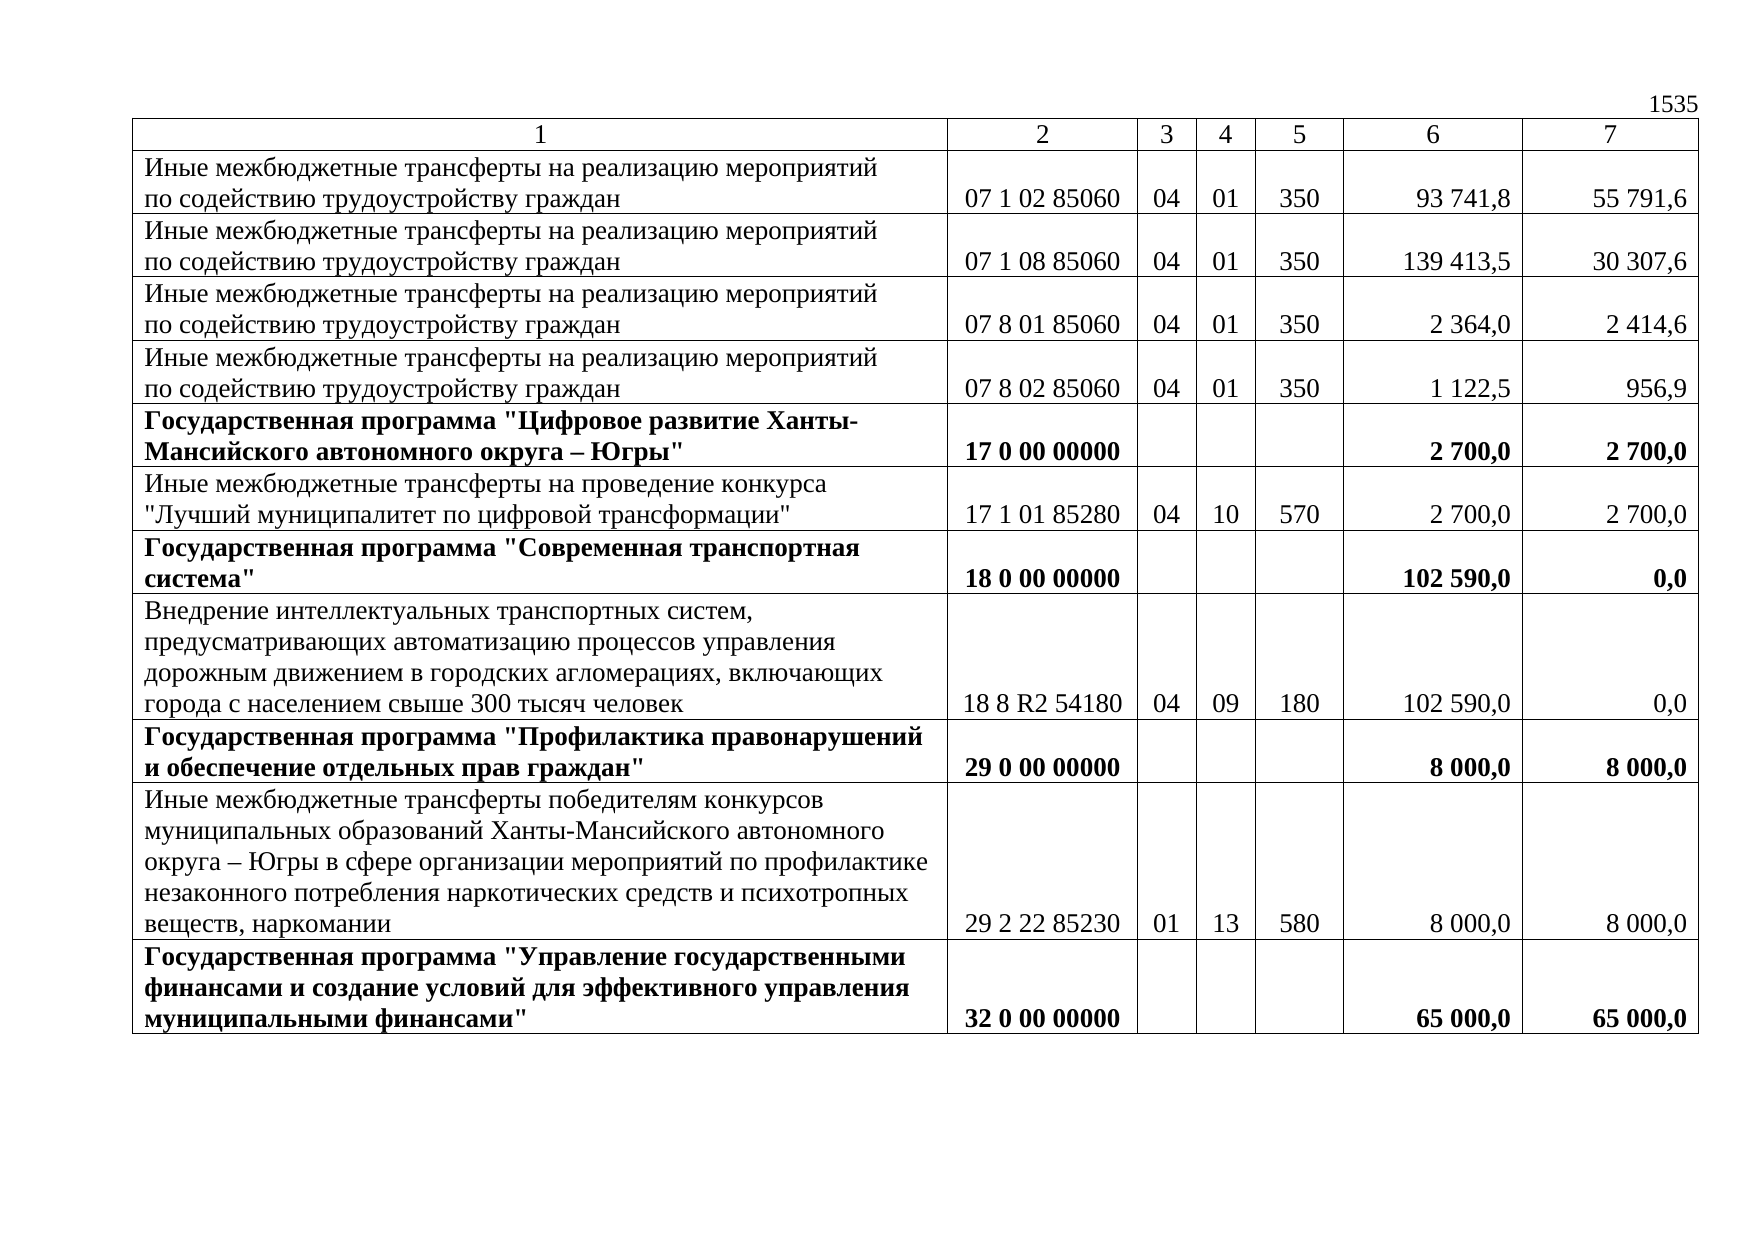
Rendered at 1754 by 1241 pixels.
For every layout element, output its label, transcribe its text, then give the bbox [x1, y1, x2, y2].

table_cell 04 [1138, 151, 1196, 213]
table_cell 102 590,0 [1344, 531, 1522, 593]
table_cell 580 [1256, 783, 1343, 939]
table_cell 8 000,0 [1344, 783, 1522, 939]
table_cell [1256, 404, 1343, 466]
table_cell 102 590,0 [1344, 594, 1522, 718]
table_cell Иные межбюджетные трансферты на реализацию мероприятий по содействию трудоустройству граждан [133, 277, 947, 339]
table_cell 04 [1138, 214, 1196, 276]
table_cell 07 1 02 85060 [948, 151, 1137, 213]
table_cell 01 [1138, 783, 1196, 939]
table_cell 2 364,0 [1344, 277, 1522, 339]
table_cell 29 0 00 00000 [948, 720, 1137, 782]
table_header 7 [1523, 119, 1698, 149]
table_cell 8 000,0 [1523, 720, 1698, 782]
table_cell 350 [1256, 151, 1343, 213]
table_cell 01 [1197, 151, 1255, 213]
table_cell [1256, 940, 1343, 1033]
table_cell 2 700,0 [1523, 404, 1698, 466]
table_cell 139 413,5 [1344, 214, 1522, 276]
table_cell [1197, 940, 1255, 1033]
table_header 1 [133, 119, 947, 149]
table_cell 8 000,0 [1344, 720, 1522, 782]
table_cell 2 700,0 [1523, 467, 1698, 529]
table_cell 956,9 [1523, 341, 1698, 403]
table_header 3 [1138, 119, 1196, 149]
table_cell 30 307,6 [1523, 214, 1698, 276]
table_cell Иные межбюджетные трансферты на реализацию мероприятий по содействию трудоустройству граждан [133, 341, 947, 403]
table_cell 55 791,6 [1523, 151, 1698, 213]
table_cell 07 1 08 85060 [948, 214, 1137, 276]
table_cell Государственная программа "Цифровое развитие Ханты-Мансийского автономного округа – Югры" [133, 404, 947, 466]
table_header 5 [1256, 119, 1343, 149]
table_header 2 [948, 119, 1137, 149]
table_cell 180 [1256, 594, 1343, 718]
table_cell 65 000,0 [1523, 940, 1698, 1033]
table_cell 350 [1256, 277, 1343, 339]
table_cell 1 122,5 [1344, 341, 1522, 403]
table_cell 01 [1197, 341, 1255, 403]
table_cell [1138, 940, 1196, 1033]
table_cell 04 [1138, 467, 1196, 529]
table_cell 2 700,0 [1344, 404, 1522, 466]
table_cell Государственная программа "Современная транспортная система" [133, 531, 947, 593]
table_cell [1197, 720, 1255, 782]
table_cell 0,0 [1523, 594, 1698, 718]
table_cell 93 741,8 [1344, 151, 1522, 213]
table_header 4 [1197, 119, 1255, 149]
table_cell [1256, 720, 1343, 782]
table_cell [1138, 720, 1196, 782]
table_cell 8 000,0 [1523, 783, 1698, 939]
table_cell Иные межбюджетные трансферты на реализацию мероприятий по содействию трудоустройству граждан [133, 214, 947, 276]
table_cell [1197, 531, 1255, 593]
table_cell 2 700,0 [1344, 467, 1522, 529]
table_cell Иные межбюджетные трансферты победителям конкурсов муниципальных образований Ханты-Мансийского автономного округа – Югры в сфере организации мероприятий по профилактике незаконного потребления наркотических средств и психотропных веществ, наркомании [133, 783, 947, 939]
table_cell [1138, 404, 1196, 466]
table_cell 65 000,0 [1344, 940, 1522, 1033]
table_cell Внедрение интеллектуальных транспортных систем, предусматривающих автоматизацию процессов управления дорожным движением в городских агломерациях, включающих города с населением свыше 300 тысяч человек [133, 594, 947, 718]
table_cell 350 [1256, 341, 1343, 403]
table_cell 04 [1138, 277, 1196, 339]
table_cell [1256, 531, 1343, 593]
table_cell 2 414,6 [1523, 277, 1698, 339]
table_cell 04 [1138, 341, 1196, 403]
table_cell 04 [1138, 594, 1196, 718]
table_cell 07 8 01 85060 [948, 277, 1137, 339]
table_cell 17 0 00 00000 [948, 404, 1137, 466]
table_cell 18 0 00 00000 [948, 531, 1137, 593]
table_cell 32 0 00 00000 [948, 940, 1137, 1033]
table_cell Иные межбюджетные трансферты на реализацию мероприятий по содействию трудоустройству граждан [133, 151, 947, 213]
table_cell 18 8 R2 54180 [948, 594, 1137, 718]
table_cell 07 8 02 85060 [948, 341, 1137, 403]
table_cell 10 [1197, 467, 1255, 529]
table_cell 350 [1256, 214, 1343, 276]
table_cell Государственная программа "Профилактика правонарушений и обеспечение отдельных прав граждан" [133, 720, 947, 782]
table_cell 570 [1256, 467, 1343, 529]
table_cell 01 [1197, 214, 1255, 276]
table_cell [1197, 404, 1255, 466]
table_cell 0,0 [1523, 531, 1698, 593]
table_cell 01 [1197, 277, 1255, 339]
table_cell 09 [1197, 594, 1255, 718]
table_cell 29 2 22 85230 [948, 783, 1137, 939]
table_header 6 [1344, 119, 1522, 149]
table_cell Иные межбюджетные трансферты на проведение конкурса "Лучший муниципалитет по цифровой трансформации" [133, 467, 947, 529]
table_cell Государственная программа "Управление государственными финансами и создание условий для эффективного управления муниципальными финансами" [133, 940, 947, 1033]
table_cell 17 1 01 85280 [948, 467, 1137, 529]
table_cell 13 [1197, 783, 1255, 939]
table_cell [1138, 531, 1196, 593]
